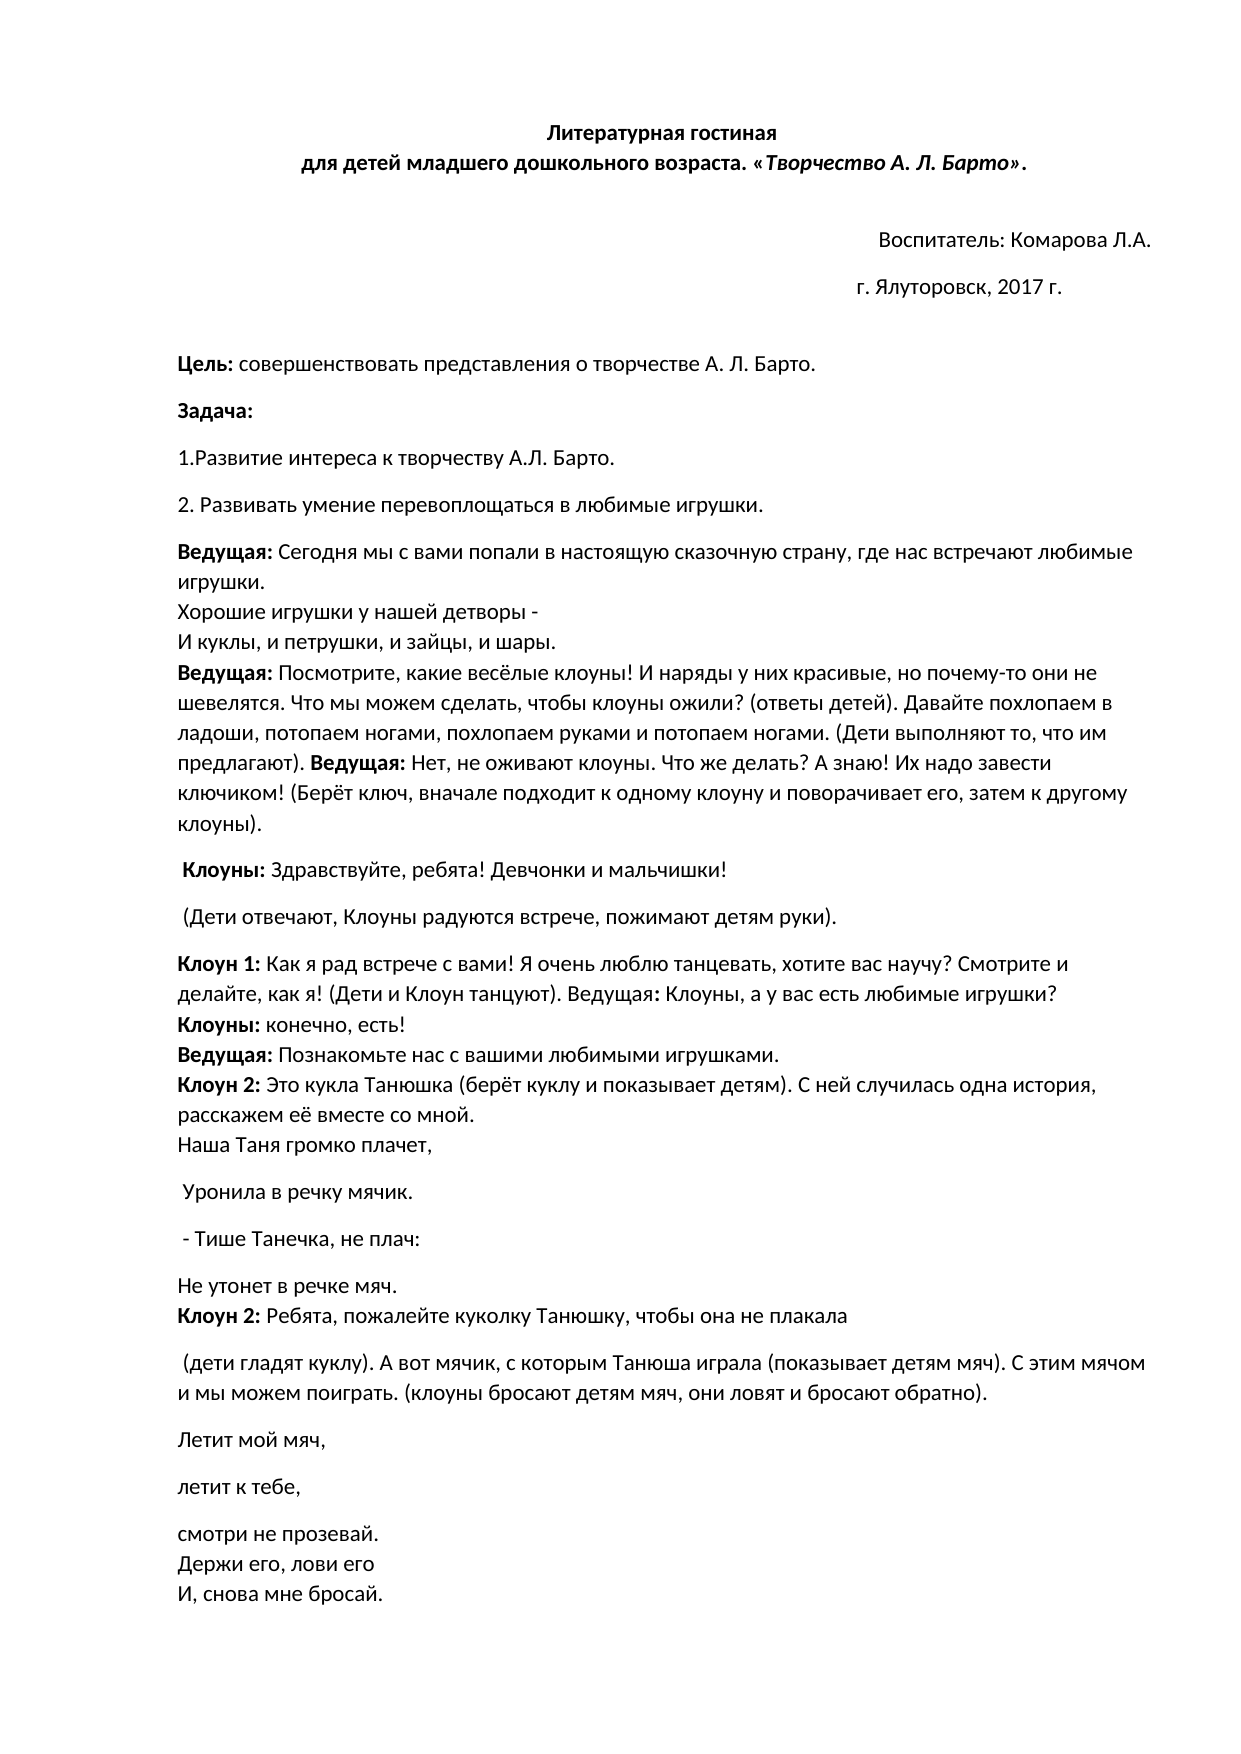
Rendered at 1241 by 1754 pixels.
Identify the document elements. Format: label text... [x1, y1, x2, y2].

text Летит мой мяч, [177, 1425, 1152, 1453]
text летит к тебе, [177, 1472, 1152, 1500]
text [177, 1519, 1152, 1608]
text Литературная гостиная для детей младшего дошкольного возраста. «Творчество А. Л. Барто». [177, 118, 1152, 176]
text Клоуны: Здравствуйте, ребята! Девчонки и мальчишки! [177, 856, 1152, 884]
text - Тише Танечка, не плач: [177, 1224, 1152, 1252]
text Цель: совершенствовать представления о творчестве А. Л. Барто. [177, 319, 1152, 377]
text Задача: [177, 396, 1152, 424]
text Клоун 1: Как я рад встрече с вами! Я очень люблю танцевать, хотите вас научу? Смотрите и делайте, как я! (Дети и Клоун танцуют). Ведущая: Клоуны, а у вас есть любимые игрушки? Клоуны: конечно, есть! Ведущая: Познакомьте нас с вашими любимыми игрушками. Клоун 2: Это кукла Танюшка (берёт куклу и показывает детям). С ней случилась одна история, расскажем её вместе со мной. Наша Таня громко плачет, [177, 949, 1152, 1159]
text Уронила в речку мячик. [177, 1177, 1152, 1206]
text (дети гладят куклу). А вот мячик, с которым Танюша играла (показывает детям мяч). С этим мячом и мы можем поиграть. (клоуны бросают детям мяч, они ловят и бросают обратно). [177, 1348, 1152, 1407]
text Не утонет в речке мяч. Клоун 2: Ребята, пожалейте куколку Танюшку, чтобы она не плакала [177, 1271, 1152, 1329]
text 2. Развивать умение перевоплощаться в любимые игрушки. [177, 490, 1152, 518]
text (Дети отвечают, Клоуны радуются встрече, пожимают детям руки). [177, 902, 1152, 931]
text г. Ялуторовск, 2017 г. [693, 272, 1152, 300]
text Ведущая: Сегодня мы с вами попали в настоящую сказочную страну, где нас встречают любимые игрушки. Хорошие игрушки у нашей детворы - И куклы, и петрушки, и зайцы, и шары. Ведущая: Посмотрите, какие весёлые клоуны! И наряды у них красивые, но почему-то они не шевелятся. Что мы можем сделать, чтобы клоуны ожили? (ответы детей). Давайте похлопаем в ладоши, потопаем ногами, похлопаем руками и потопаем ногами. (Дети выполняют то, что им предлагают). Ведущая: Нет, не оживают клоуны. Что же делать? А знаю! Их надо завести ключиком! (Берёт ключ, вначале подходит к одному клоуну и поворачивает его, затем к другому клоуны). [177, 537, 1152, 837]
text Воспитатель: Комарова Л.А. [177, 195, 1152, 253]
text 1.Развитие интереса к творчеству А.Л. Барто. [177, 443, 1152, 471]
